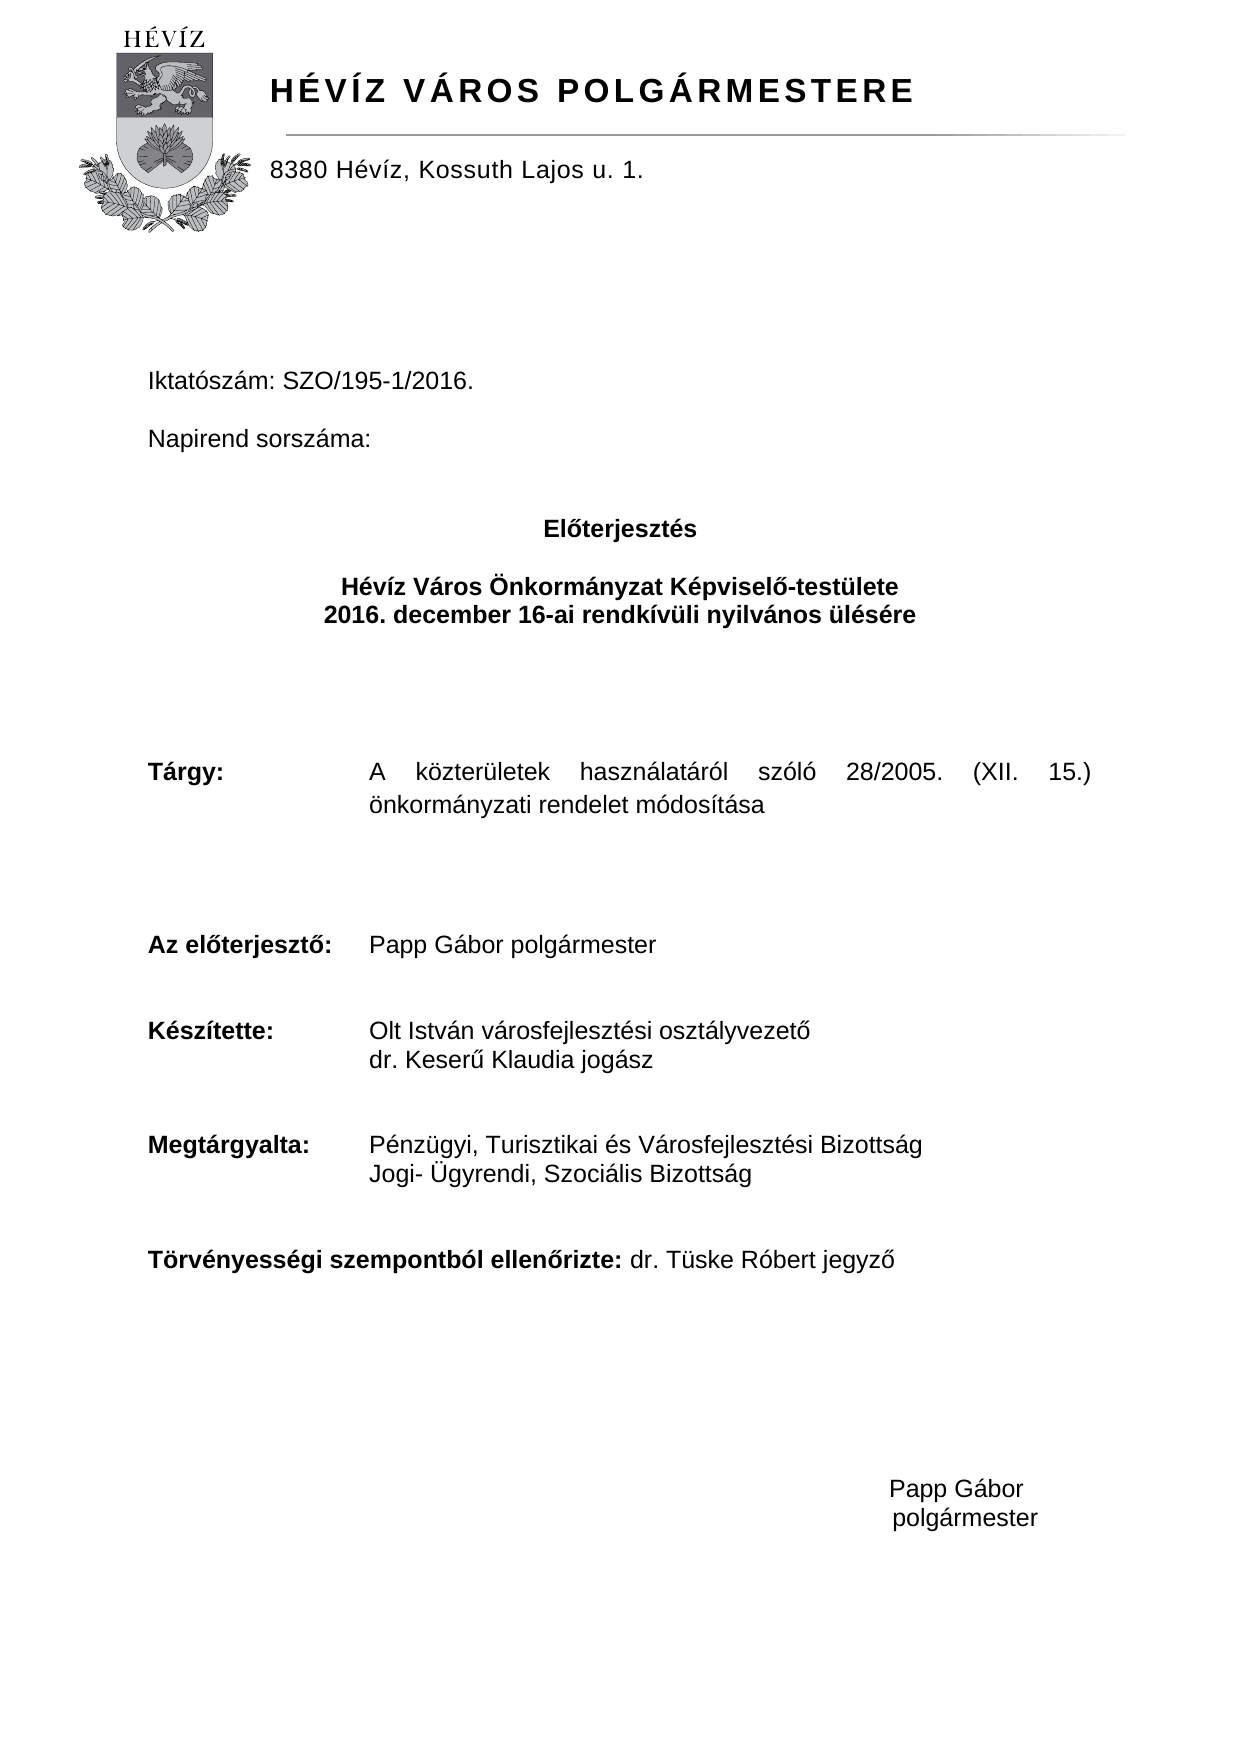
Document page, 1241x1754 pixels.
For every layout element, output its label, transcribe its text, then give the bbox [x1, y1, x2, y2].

text polgármester [148, 1503, 1093, 1532]
text Készítette: Olt István városfejlesztési osztályvezető [148, 1016, 1093, 1045]
text Az előterjesztő: polgármester [148, 930, 1093, 959]
text Megtárgyalta: Pénzügyi, Turisztikai és Városfejlesztési Bizottság [148, 1130, 1093, 1158]
text Iktatószám: SZO/195-1/2016. [148, 366, 1093, 395]
text Papp Gábor [148, 1474, 1093, 1503]
text Napirend sorszáma: [148, 423, 1093, 452]
text Hévíz Város Önkormányzat Képviselő-testülete [148, 572, 1093, 600]
text dr. Keserű Klaudia jogász [148, 1045, 1093, 1074]
text 8380 Hévíz, Kossuth Lajos u. 1. [234, 155, 1093, 184]
text Előterjesztés [148, 514, 1093, 543]
text 2016. december 16-ai rendkívüli nyilvános ülésére [148, 600, 1093, 629]
text Jogi- Ügyrendi, Szociális Bizottság [295, 1158, 1093, 1187]
text HÉVÍZ VÁROS POLGÁRMESTERE [213, 72, 1093, 110]
text Törvényességi szempontból ellenőrizte: dr. Tüske Róbert jegyző [148, 1245, 1093, 1273]
text Tárgy: A közterületek használatáról szóló 28/2005. (XII. 15.) önkormányzati rendelet módosítása [148, 757, 1093, 819]
